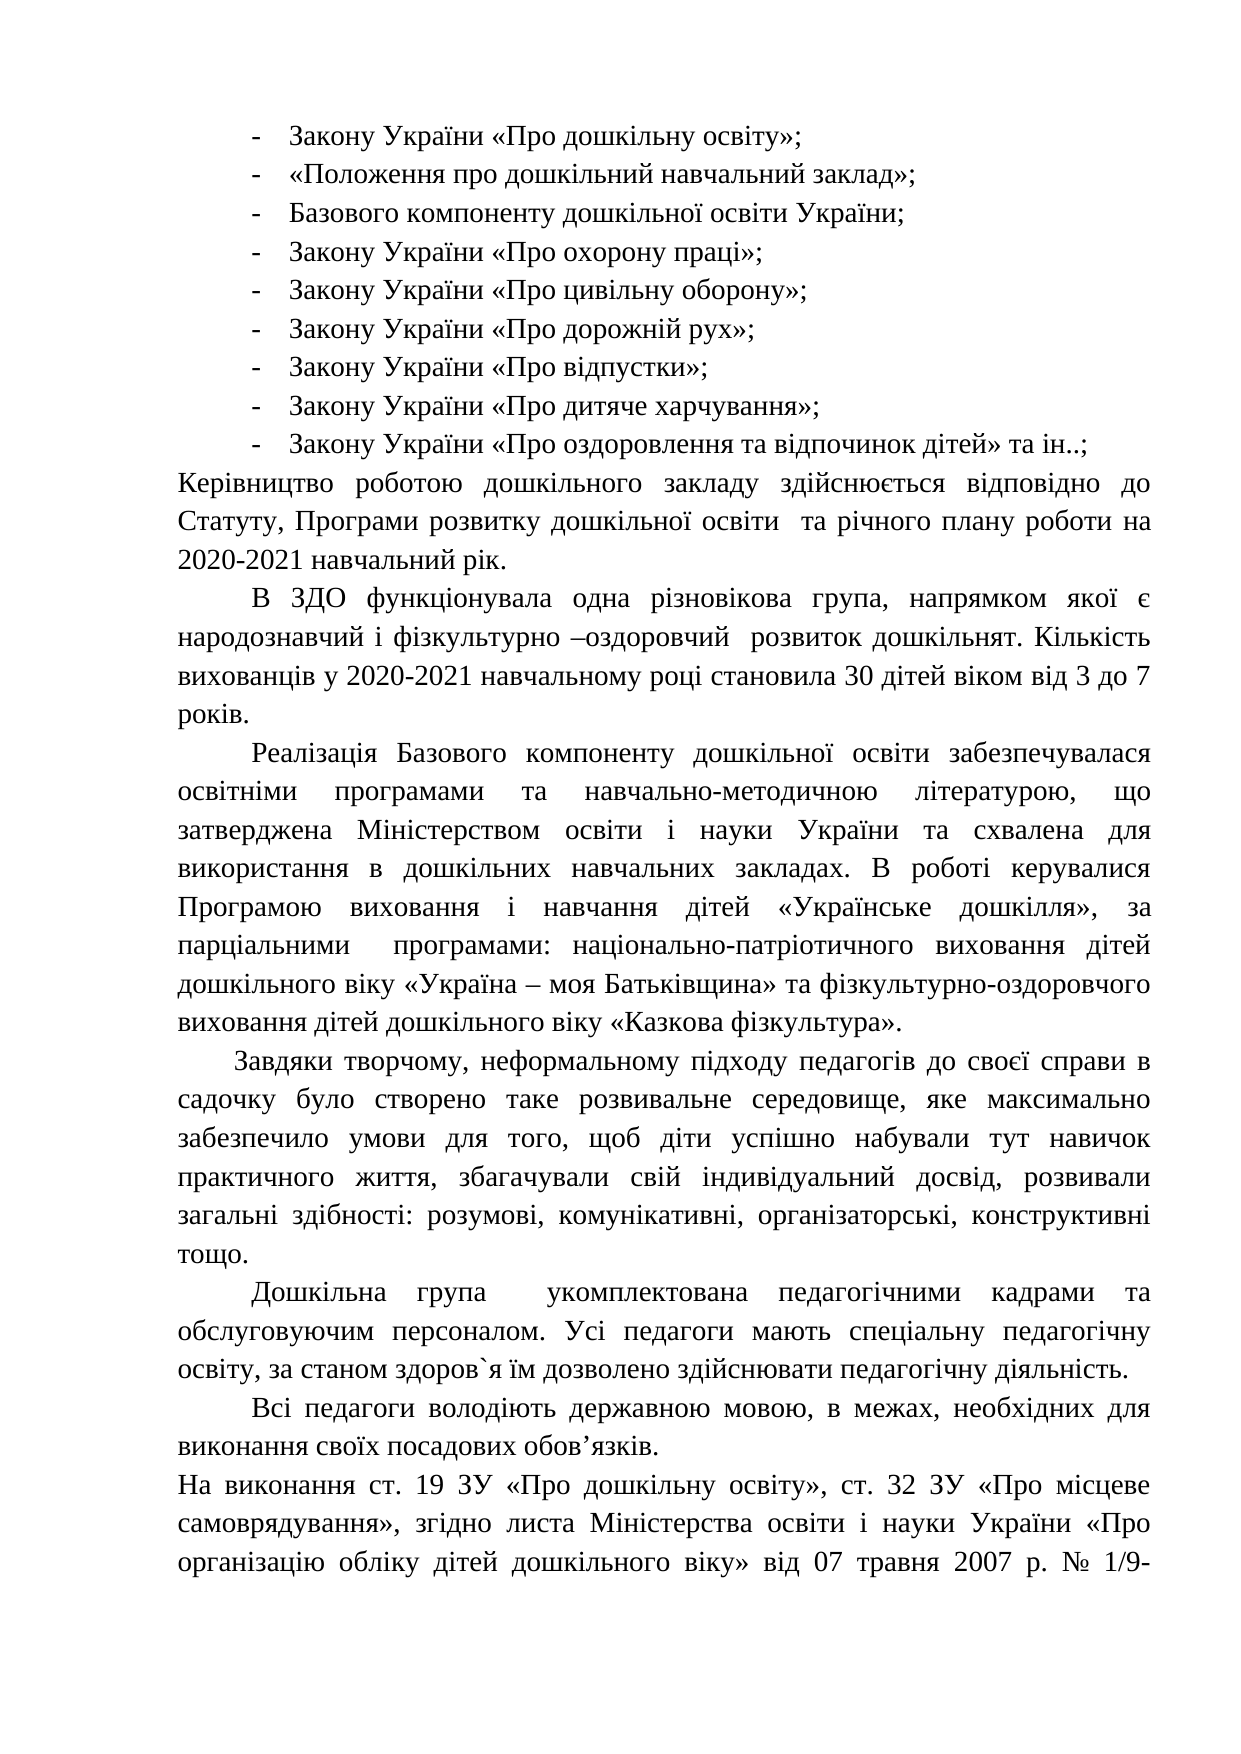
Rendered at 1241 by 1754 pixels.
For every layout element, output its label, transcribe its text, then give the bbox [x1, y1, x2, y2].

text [177, 1467, 1152, 1578]
list «Положення про дошкільний навчальний заклад»; [251, 157, 1152, 190]
text Дошкільна група укомплектована педагогічними кадрами та обслуговуючим персоналом. Усі педагоги мають спеціальну педагогічну освіту, за станом здоров`я їм дозволено здійснювати педагогічну діяльність. [177, 1274, 1152, 1385]
list Базового компоненту дошкільної освіти України; [251, 195, 1152, 229]
list Закону України «Про дитяче харчування»; [251, 388, 1152, 421]
text Реалізація Базового компоненту дошкільної освіти забезпечувалася освітніми програмами та навчально-методичною літературою, що затверджена Міністерством освіти і науки України та схвалена для використання в дошкільних навчальних закладах. В роботі керувалися Програмою виховання і навчання дітей «Українське дошкілля», за парціальними програмами: національно-патріотичного виховання дітей дошкільного віку «Україна – моя Батьківщина» та фізкультурно-оздоровчого виховання дітей дошкільного віку «Казкова фізкультура». [177, 735, 1152, 1038]
list Закону України «Про охорону праці»; [251, 234, 1152, 267]
text Завдяки творчому, неформальному підходу педагогів до своєї справи в садочку було створено таке розвивальне середовище, яке максимально забезпечило умови для того, щоб діти успішно набували тут навичок практичного життя, збагачували свій індивідуальний досвід, розвивали загальні здібності: розумові, комунікативні, організаторські, конструктивні тощо. [177, 1043, 1152, 1269]
text Всі педагоги володіють державною мовою, в межах, необхідних для виконання своїх посадових обов’язків. [177, 1390, 1152, 1462]
list Закону України «Про оздоровлення та відпочинок дітей» та ін..; [251, 426, 1152, 460]
text В ЗДО функціонувала одна різновікова група, напрямком якої є народознавчий і фізкультурно –оздоровчий розвиток дошкільнят. Кількість вихованців у 2020-2021 навчальному році становила 30 дітей віком від 3 до 7 років. [177, 581, 1152, 730]
list Закону України «Про дошкільну освіту»; [251, 118, 1152, 152]
text Керівництво роботою дошкільного закладу здійснюється відповідно до Статуту, Програми розвитку дошкільної освіти та річного плану роботи на 2020-2021 навчальний рік. [177, 498, 1152, 576]
list Закону України «Про дорожній рух»; [251, 311, 1152, 344]
list Закону України «Про цивільну оборону»; [251, 272, 1152, 306]
list Закону України «Про відпустки»; [251, 349, 1152, 383]
